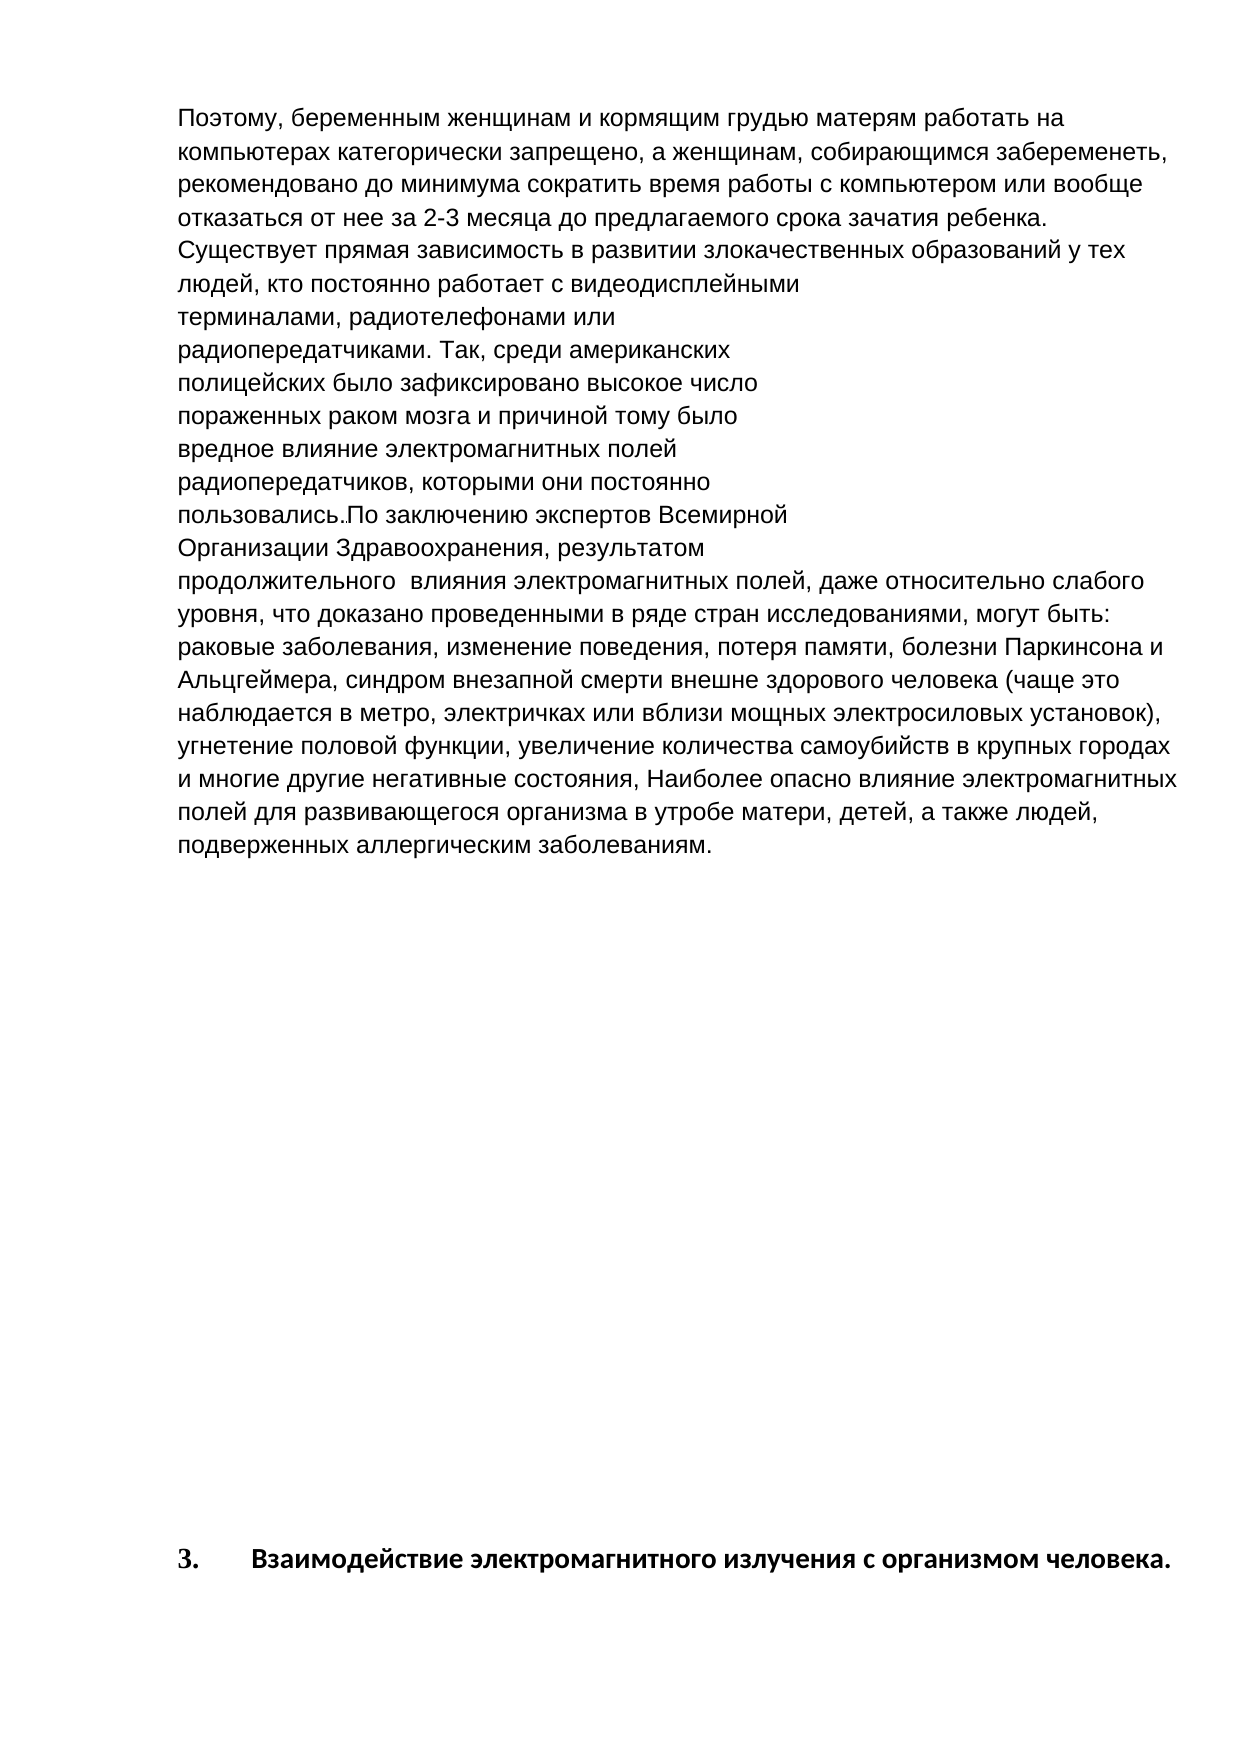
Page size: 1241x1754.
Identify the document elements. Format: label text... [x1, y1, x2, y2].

list Взаимодействие электромагнитного излучения с организмом человека. [177, 1540, 1181, 1575]
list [177, 103, 1181, 859]
